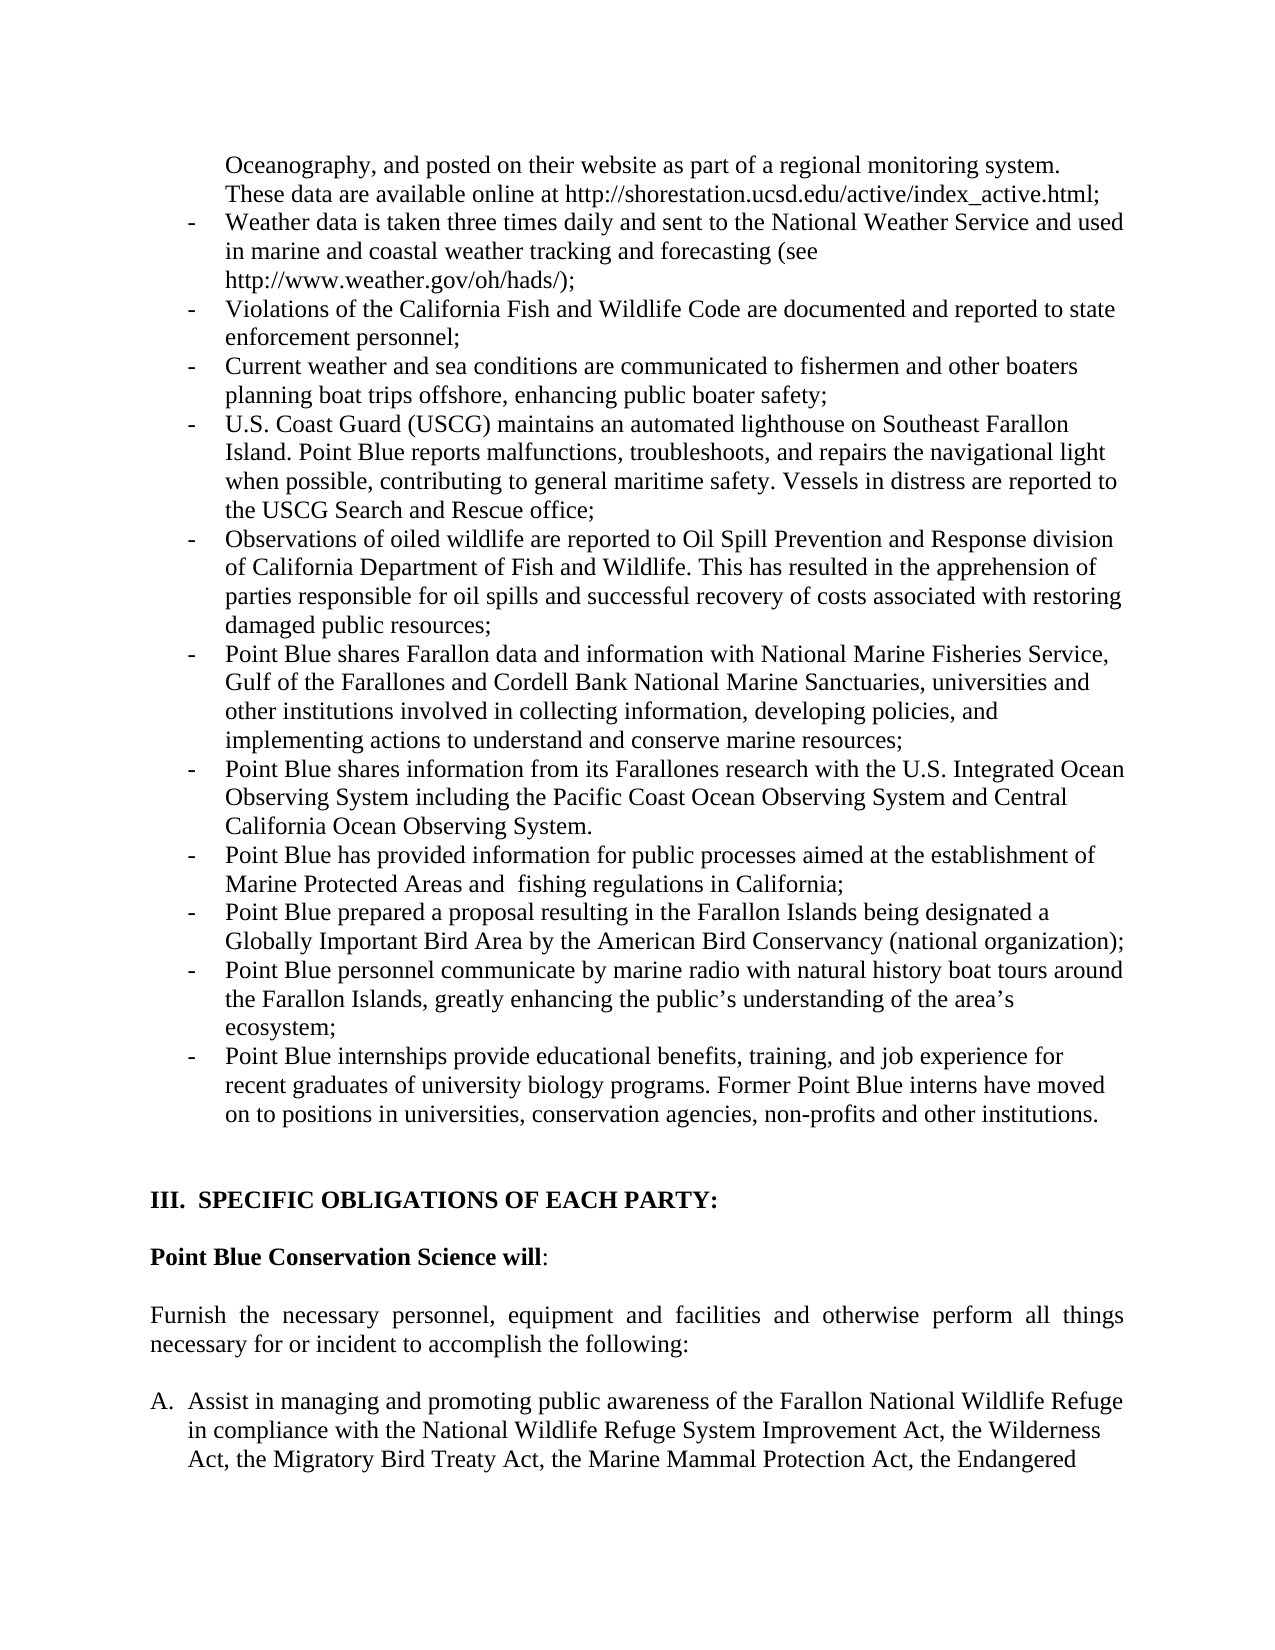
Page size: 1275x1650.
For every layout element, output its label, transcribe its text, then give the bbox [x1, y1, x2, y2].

list Violations of the California Fish and Wildlife Code are documented and reported to state enforcement personnel; [187, 294, 1125, 351]
list Observations of oiled wildlife are reported to Oil Spill Prevention and Response division of California Department of Fish and Wildlife. This has resulted in the apprehension of parties responsible for oil spills and successful recovery of costs associated with restoring damaged public resources; [187, 524, 1125, 639]
text III. SPECIFIC OBLIGATIONS OF EACH PARTY: [150, 1185, 1125, 1214]
list Current weather and sea conditions are communicated to fishermen and other boaters planning boat trips offshore, enhancing public boater safety; [187, 351, 1125, 409]
list Point Blue internships provide educational benefits, training, and job experience for recent graduates of university biology programs. Former Point Blue interns have moved on to positions in universities, conservation agencies, non-profits and other institutions. [187, 1041, 1125, 1127]
list U.S. Coast Guard (USCG) maintains an automated lighthouse on Southeast Farallon Island. Point Blue reports malfunctions, troubleshoots, and repairs the navigational light when possible, contributing to general maritime safety. Vessels in distress are reported to the USCG Search and Rescue office; [187, 409, 1125, 524]
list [150, 1386, 1125, 1472]
list Point Blue shares Farallon data and information with National Marine Fisheries Service, Gulf of the Farallones and Cordell Bank National Marine Sanctuaries, universities and other institutions involved in collecting information, developing policies, and implementing actions to understand and conserve marine resources; [187, 639, 1125, 754]
list Point Blue prepared a proposal resulting in the Farallon Islands being designated a Globally Important Bird Area by the American Bird Conservancy (national organization); [187, 897, 1125, 955]
list Point Blue shares information from its Farallones research with the U.S. Integrated Ocean Observing System including the Pacific Coast Ocean Observing System and Central California Ocean Observing System. [187, 754, 1125, 840]
list Point Blue personnel communicate by marine radio with natural history boat tours around the Farallon Islands, greatly enhancing the public’s understanding of the area’s ecosystem; [187, 955, 1125, 1041]
list Point Blue has provided information for public processes aimed at the establishment of Marine Protected Areas and fishing regulations in California; [187, 840, 1125, 897]
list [187, 150, 1125, 207]
text Point Blue Conservation Science will: [150, 1242, 1125, 1271]
list Weather data is taken three times daily and sent to the National Weather Service and used in marine and coastal weather tracking and forecasting (see http://www.weather.gov/oh/hads/); [187, 207, 1125, 294]
text Furnish the necessary personnel, equipment and facilities and otherwise perform all things necessary for or incident to accomplish the following: [150, 1300, 1125, 1357]
